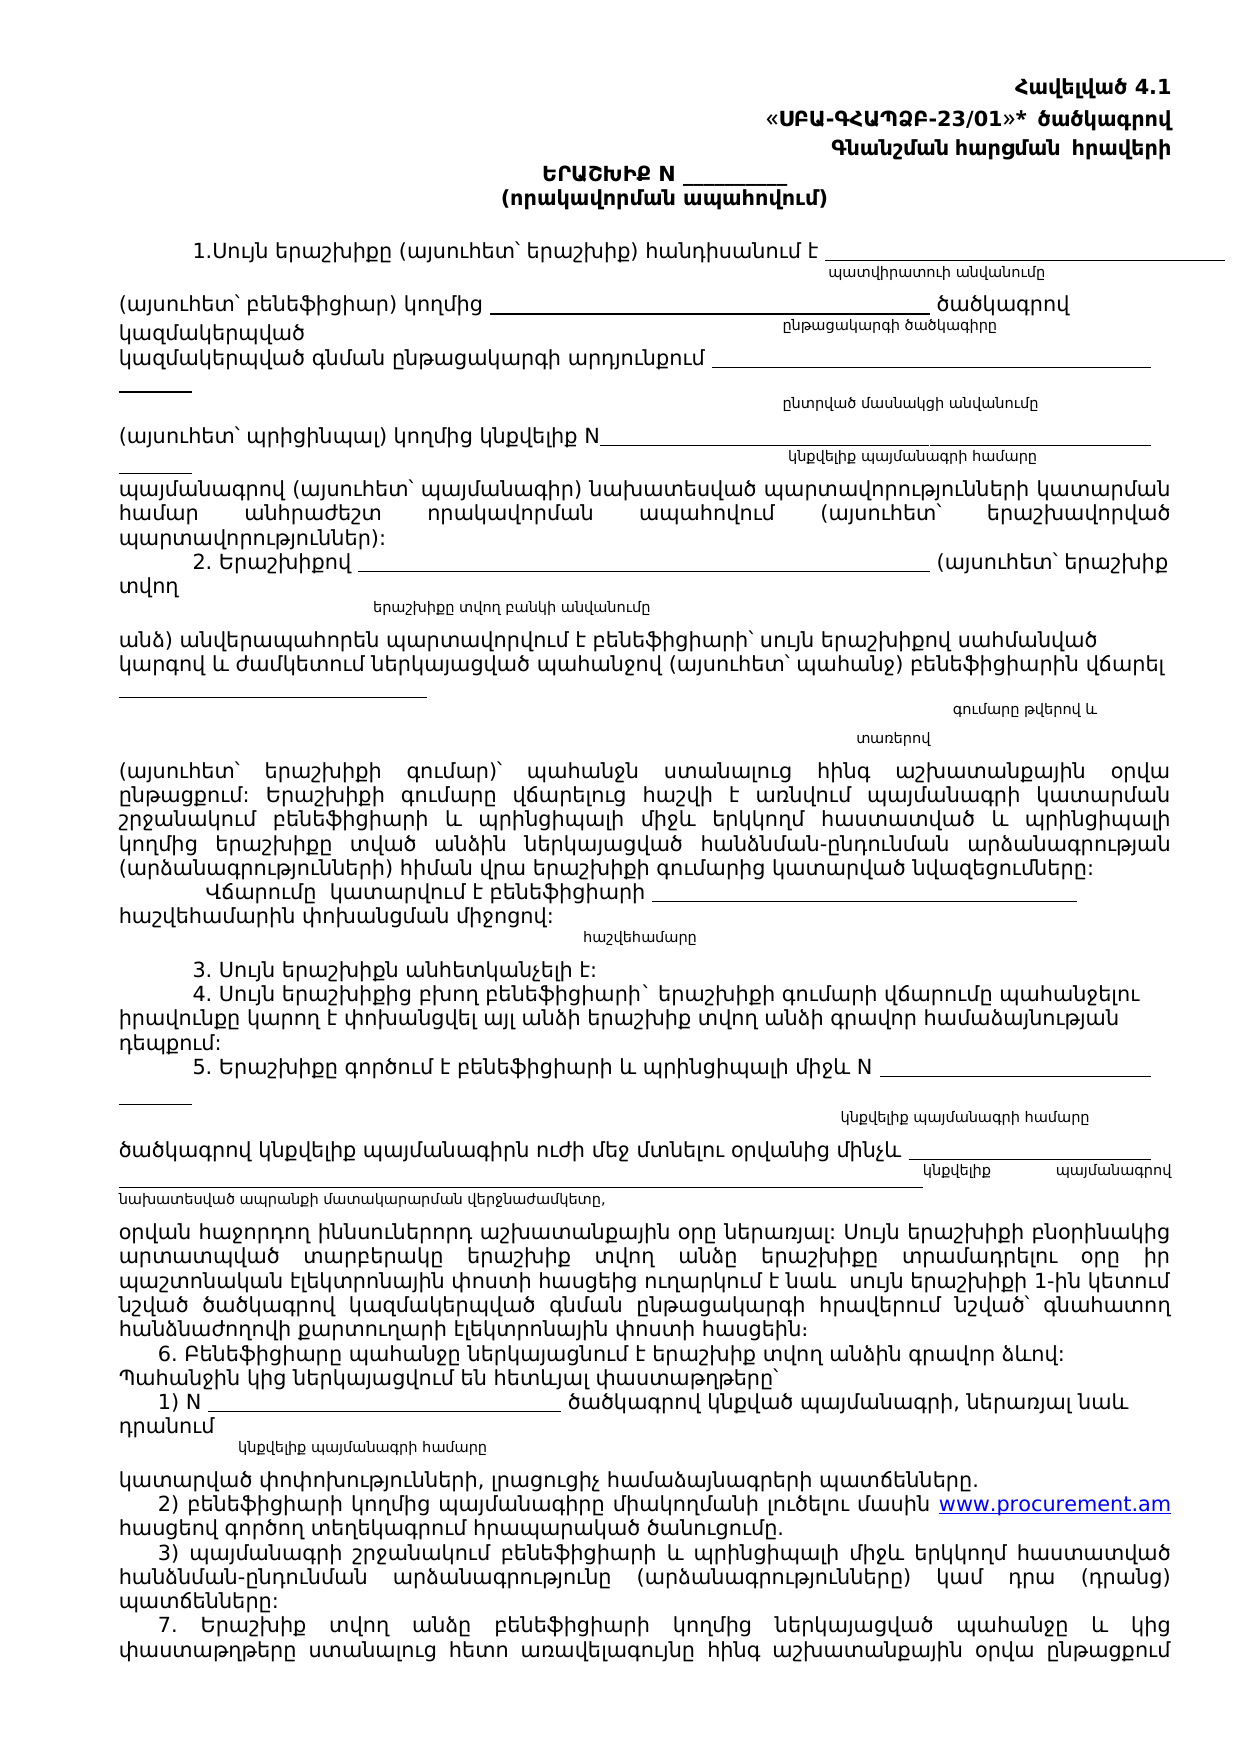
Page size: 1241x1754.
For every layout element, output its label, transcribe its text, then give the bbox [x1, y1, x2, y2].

text (որակավորման ապահովում) [118, 186, 1171, 210]
text 3) պայմանագրի շրջանակում բենեֆիցիարի և պրինցիպալի միջև երկկողմ հաստատված հանձնման-ընդունման արձանագրությունը (արձանագրությունները) կամ դրա (դրանց) պատճենները: [118, 1541, 1171, 1613]
text պայմանագրով (այսուհետ՝ պայմանագիր) նախատեսված պարտավորությունների կատարման համար անհրաժեշտ որակավորման ապահովում (այսուհետ՝ երաշխավորված պարտավորություններ): [118, 477, 1171, 550]
text երաշխիքը տվող բանկի անվանումը [118, 598, 1171, 628]
text (այսուհետ՝ պրիցինպալ) կողմից կնքվելիք N կնքվելիք պայմանագրի համարը [118, 424, 1171, 477]
text Հավելված 4.1 [118, 75, 1171, 99]
text ընտրված մասնակցի անվանումը [118, 394, 1171, 424]
text 4. Սույն երաշխիքից բխող բենեֆիցիարի` երաշխիքի գումարի վճարումը պահանջելու իրավունքը կարող է փոխանցվել այլ անձի երաշխիք տվող անձի գրավոր համաձայնության դեպքում: [118, 982, 1171, 1055]
text 1.Սույն երաշխիքը (այսուհետ՝ երաշխիք) հանդիսանում է [118, 239, 1171, 263]
text 3. Սույն երաշխիքն անհետկանչելի է: [118, 958, 1171, 982]
text Գնանշման հարցման հրավերի [118, 133, 1171, 162]
text 5. Երաշխիքը գործում է բենեֆիցիարի և պրինցիպալի միջև N [118, 1055, 1171, 1108]
list օրվան հաջորդող իննսուներորդ աշխատանքային օրը ներառյալ: Սույն երաշխիքի բնօրինակից արտատպված տարբերակը երաշխիք տվող անձը երաշխիքը տրամադրելու օրը իր պաշտոնական էլեկտրոնային փոստի հասցեից ուղարկում է նաև սույն երաշխիքի 1-ին կետում նշված ծածկագրով կազմակերպված գնման ընթացակարգի հրավերում նշված՝ գնահատող հանձնաժողովի քարտուղարի էլեկտրոնային փոստի հասցեին։ [118, 1220, 1171, 1342]
text Վճարումը կատարվում է բենեֆիցիարի հաշվեհամարին փոխանցման միջոցով: [118, 880, 1171, 929]
text կնքվելիք պայմանագրի համարը [118, 1439, 1171, 1468]
list ծածկագրով կնքվելիք պայմանագիրն ուժի մեջ մտնելու օրվանից մինչև կնքվելիք պայմանագրով նախատեսված ապրանքի մատակարարման վերջնաժամկետը, [118, 1138, 1171, 1220]
text հաշվեհամարը [192, 929, 1171, 958]
text 6. Բենեֆիցիարը պահանջը ներկայացնում է երաշխիք տվող անձին գրավոր ձևով: Պահանջին կից ներկայացվում են հետևյալ փաստաթղթերը՝ [118, 1342, 1171, 1390]
text անձ) անվերապահորեն պարտավորվում է բենեֆիցիարի՝ սույն երաշխիքով սահմանված կարգով և ժամկետում ներկայացված պահանջով (այսուհետ՝ պահանջ) բենեֆիցիարին վճարել [118, 628, 1171, 701]
text 1) N ծածկագրով կնքված պայմանագրի, ներառյալ նաև դրանում [118, 1390, 1171, 1439]
text կատարված փոփոխությունների, լրացուցիչ համաձայնագրերի պատճենները. [118, 1468, 1171, 1492]
text գումարը թվերով և տառերով [856, 701, 1171, 759]
text ԵՐԱՇԽԻՔ N __________ [118, 162, 1171, 186]
text կնքվելիք պայմանագրի համարը [118, 1108, 1171, 1138]
text 2) բենեֆիցիարի կողմից պայմանագիրը միակողմանի լուծելու մասին www.procurement.am հասցեով գործող տեղեկագրում հրապարակած ծանուցումը. [118, 1492, 1171, 1541]
text (այսուհետ՝ բենեֆիցիար) կողմից ծածկագրով կազմակերպված ընթացակարգի ծածկագիրը [118, 292, 1171, 346]
text կազմակերպված գնման ընթացակարգի արդյունքում [118, 346, 1171, 394]
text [118, 1613, 1171, 1662]
text (այսուհետ՝ երաշխիքի գումար)՝ պահանջն ստանալուց հինգ աշխատանքային օրվա ընթացքում: Երաշխիքի գումարը վճարելուց հաշվի է առնվում պայմանագրի կատարման շրջանակում բենեֆիցիարի և պրինցիպալի միջև երկկողմ հաստատված և պրինցիպալի կողմից երաշխիքը տված անձին ներկայացված հանձնման-ընդունման արձանագրության (արձանագրությունների) հիման վրա երաշխիքի գումարից կատարված նվազեցումները: [118, 759, 1171, 880]
text 2. Երաշխիքով (այսուհետ՝ երաշխիք տվող [118, 550, 1171, 598]
text «ՍԲԱ-ԳՀԱՊՁԲ-23/01»* ծածկագրով [118, 99, 1171, 133]
text պատվիրատուի անվանումը [708, 263, 1171, 292]
